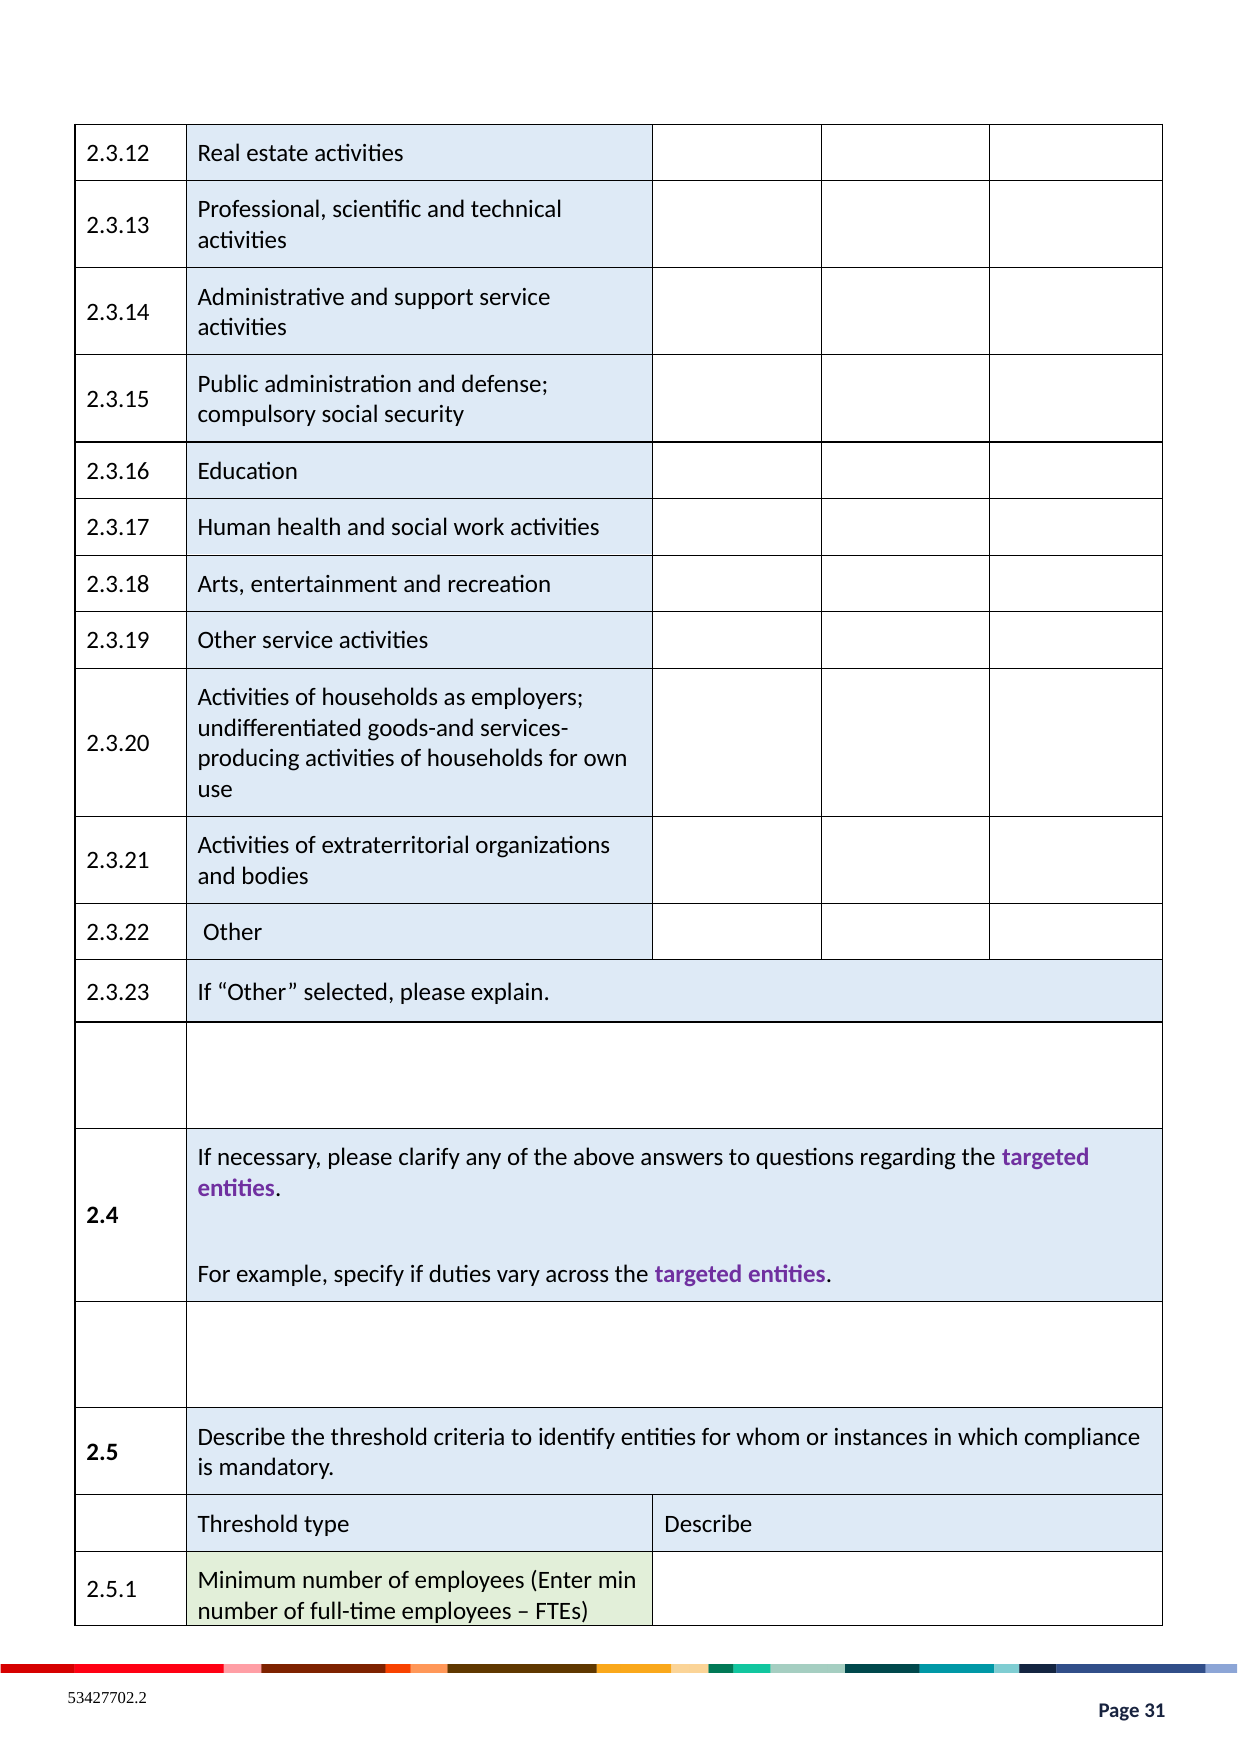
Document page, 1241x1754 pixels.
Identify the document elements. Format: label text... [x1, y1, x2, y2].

table_cell Arts, entertainment and recreation [187, 556, 652, 611]
table_cell [822, 612, 989, 668]
table_cell [822, 268, 989, 354]
table_cell Other service activities [187, 612, 652, 668]
table_cell 2.3.15 [76, 355, 186, 441]
table_cell [822, 904, 989, 959]
table_cell If necessary, please clarify any of the above answers to questions regarding the targeted entities. For example, specify if duties vary across the targeted entities. [187, 1129, 1162, 1301]
table_cell [187, 1023, 1162, 1128]
table_cell 2.3.12 [76, 125, 186, 180]
table_cell 2.4 [76, 1129, 186, 1301]
table_cell [653, 904, 821, 959]
table_cell [822, 125, 989, 180]
table_cell [822, 443, 989, 498]
table_cell [653, 556, 821, 611]
table_cell Minimum number of employees (Enter min number of full-time employees – FTEs) [187, 1552, 652, 1625]
table_cell 2.3.13 [76, 181, 186, 267]
table_cell Human health and social work activities [187, 499, 652, 554]
table_cell [990, 355, 1162, 441]
table_cell Administrative and support service activities [187, 268, 652, 354]
table_cell 2.5.1 [76, 1552, 186, 1625]
table_cell 2.3.17 [76, 499, 186, 554]
table_cell [653, 669, 821, 816]
table_cell [990, 904, 1162, 959]
table_cell 2.3.20 [76, 669, 186, 816]
table_cell [990, 268, 1162, 354]
table_cell Real estate activities [187, 125, 652, 180]
table_cell 2.3.14 [76, 268, 186, 354]
table_cell [653, 125, 821, 180]
table_cell [822, 499, 989, 554]
table_cell If “Other” selected, please explain. [187, 960, 1162, 1021]
table_cell [822, 355, 989, 441]
table_cell 2.3.22 [76, 904, 186, 959]
table_cell [990, 612, 1162, 668]
table_cell Professional, scientific and technical activities [187, 181, 652, 267]
table_cell Education [187, 443, 652, 498]
table_cell Other [187, 904, 652, 959]
table_cell [653, 443, 821, 498]
table_cell [990, 817, 1162, 903]
table_cell [990, 181, 1162, 267]
table_cell Threshold type [187, 1495, 652, 1551]
table_cell [990, 556, 1162, 611]
table_cell [822, 181, 989, 267]
table_cell [76, 1023, 186, 1128]
table_cell [187, 1302, 1162, 1407]
table_cell [990, 499, 1162, 554]
table_cell Describe the threshold criteria to identify entities for whom or instances in which compliance is mandatory. [187, 1408, 1162, 1494]
table_cell Activities of households as employers; undifferentiated goods-and services-producing activities of households for own use [187, 669, 652, 816]
table_cell 2.3.18 [76, 556, 186, 611]
table_cell 2.5 [76, 1408, 186, 1494]
table_cell Describe [653, 1495, 1162, 1551]
table_cell [653, 1552, 1162, 1625]
table_cell [990, 669, 1162, 816]
table_cell [822, 817, 989, 903]
table_cell [653, 355, 821, 441]
table_cell [653, 268, 821, 354]
table_cell [653, 499, 821, 554]
table_cell [822, 556, 989, 611]
table_cell 2.3.21 [76, 817, 186, 903]
table_cell [76, 1495, 186, 1551]
table_cell 2.3.16 [76, 443, 186, 498]
table_cell [653, 817, 821, 903]
table_cell [990, 443, 1162, 498]
table_cell Public administration and defense; compulsory social security [187, 355, 652, 441]
picture [0, 1664, 1236, 1673]
table_cell [990, 125, 1162, 180]
table_cell 2.3.19 [76, 612, 186, 668]
table_cell 2.3.23 [76, 960, 186, 1021]
table_cell [653, 181, 821, 267]
table_cell [653, 612, 821, 668]
table_cell [76, 1302, 186, 1407]
table_cell Activities of extraterritorial organizations and bodies [187, 817, 652, 903]
table_cell [822, 669, 989, 816]
